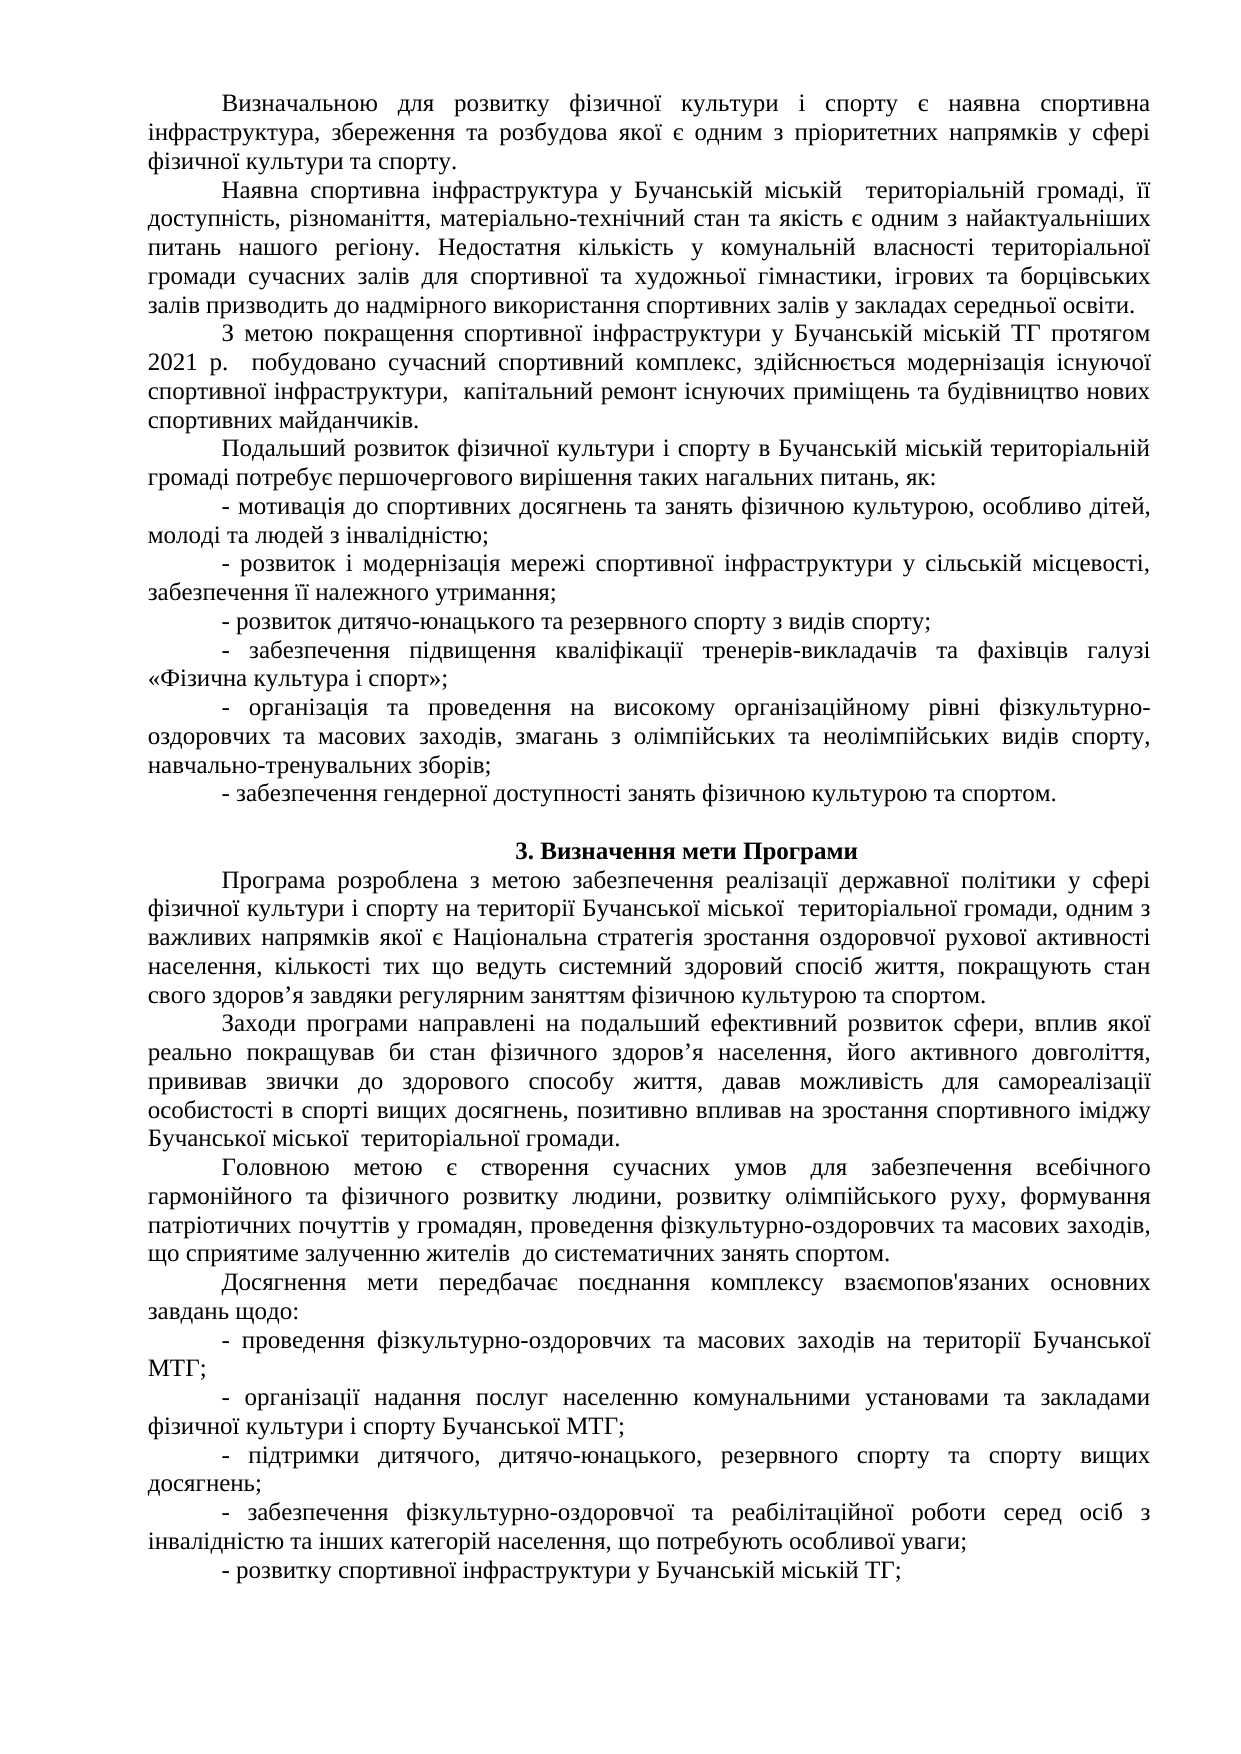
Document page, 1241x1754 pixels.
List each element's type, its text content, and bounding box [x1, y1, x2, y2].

text - проведення фізкультурно-оздоровчих та масових заходів на території Бучанської МТГ; [148, 1325, 1152, 1382]
text - підтримки дитячого, дитячо-юнацького, резервного спорту та спорту вищих досягнень; [148, 1440, 1152, 1497]
text - розвитку спортивної інфраструктури у Бучанській міській ТГ; [148, 1555, 1152, 1583]
text - забезпечення підвищення кваліфікації тренерів-викладачів та фахівців галузі «Фізична культура і спорт»; [148, 635, 1152, 692]
text Досягнення мети передбачає поєднання комплексу взаємопов'язаних основних завдань щодо: [148, 1267, 1152, 1325]
text Визначальною для розвитку фізичної культури і спорту є наявна спортивна інфраструктура, збереження та розбудова якої є одним з пріоритетних напрямків у сфері фізичної культури та спорту. [148, 88, 1152, 175]
text 3. Визначення мети Програми [148, 836, 1152, 865]
text - забезпечення фізкультурно-оздоровчої та реабілітаційної роботи серед осіб з інвалідністю та інших категорій населення, що потребують особливої уваги; [148, 1497, 1152, 1555]
text - розвиток дитячо-юнацького та резервного спорту з видів спорту; [148, 606, 1152, 635]
text - розвиток і модернізація мережі спортивної інфраструктури у сільській місцевості, забезпечення її належного утримання; [148, 548, 1152, 606]
text - мотивація до спортивних досягнень та занять фізичною культурою, особливо дітей, молоді та людей з інвалідністю; [148, 491, 1152, 548]
text Програма розроблена з метою забезпечення реалізації державної політики у сфері фізичної культури і спорту на території Бучанської міської територіальної громади, одним з важливих напрямків якої є Національна стратегія зростання оздоровчої рухової активності населення, кількості тих що ведуть системний здоровий спосіб життя, покращують стан свого здоров’я завдяки регулярним заняттям фізичною культурою та спортом. [148, 865, 1152, 1008]
text - організація та проведення на високому організаційному рівні фізкультурно-оздоровчих та масових заходів, змагань з олімпійських та неолімпійських видів спорту, навчально-тренувальних зборів; [148, 692, 1152, 778]
text Заходи програми направлені на подальший ефективний розвиток сфери, вплив якої реально покращував би стан фізичного здоров’я населення, його активного довголіття, прививав звички до здорового способу життя, давав можливість для самореалізації особистості в спорті вищих досягнень, позитивно впливав на зростання спортивного іміджу Бучанської міської територіальної громади. [148, 1008, 1152, 1152]
text - організації надання послуг населенню комунальними установами та закладами фізичної культури і спорту Бучанської МТГ; [148, 1382, 1152, 1440]
text - забезпечення гендерної доступності занять фізичною культурою та спортом. [148, 778, 1152, 807]
text З метою покращення спортивної інфраструктури у Бучанській міській ТГ протягом 2021 р. побудовано сучасний спортивний комплекс, здійснюється модернізація існуючої спортивної інфраструктури, капітальний ремонт існуючих приміщень та будівництво нових спортивних майданчиків. [148, 318, 1152, 433]
text Наявна спортивна інфраструктура у Бучанській міській територіальній громаді, її доступність, різноманіття, матеріально-технічний стан та якість є одним з найактуальніших питань нашого регіону. Недостатня кількість у комунальній власності територіальної громади сучасних залів для спортивної та художньої гімнастики, ігрових та борцівських залів призводить до надмірного використання спортивних залів у закладах середньої освіти. [148, 175, 1152, 318]
text Головною метою є створення сучасних умов для забезпечення всебічного гармонійного та фізичного розвитку людини, розвитку олімпійського руху, формування патріотичних почуттів у громадян, проведення фізкультурно-оздоровчих та масових заходів, що сприятиме залученню жителів до систематичних занять спортом. [148, 1152, 1152, 1267]
text Подальший розвиток фізичної культури і спорту в Бучанській міській територіальній громаді потребує першочергового вирішення таких нагальних питань, як: [148, 433, 1152, 491]
